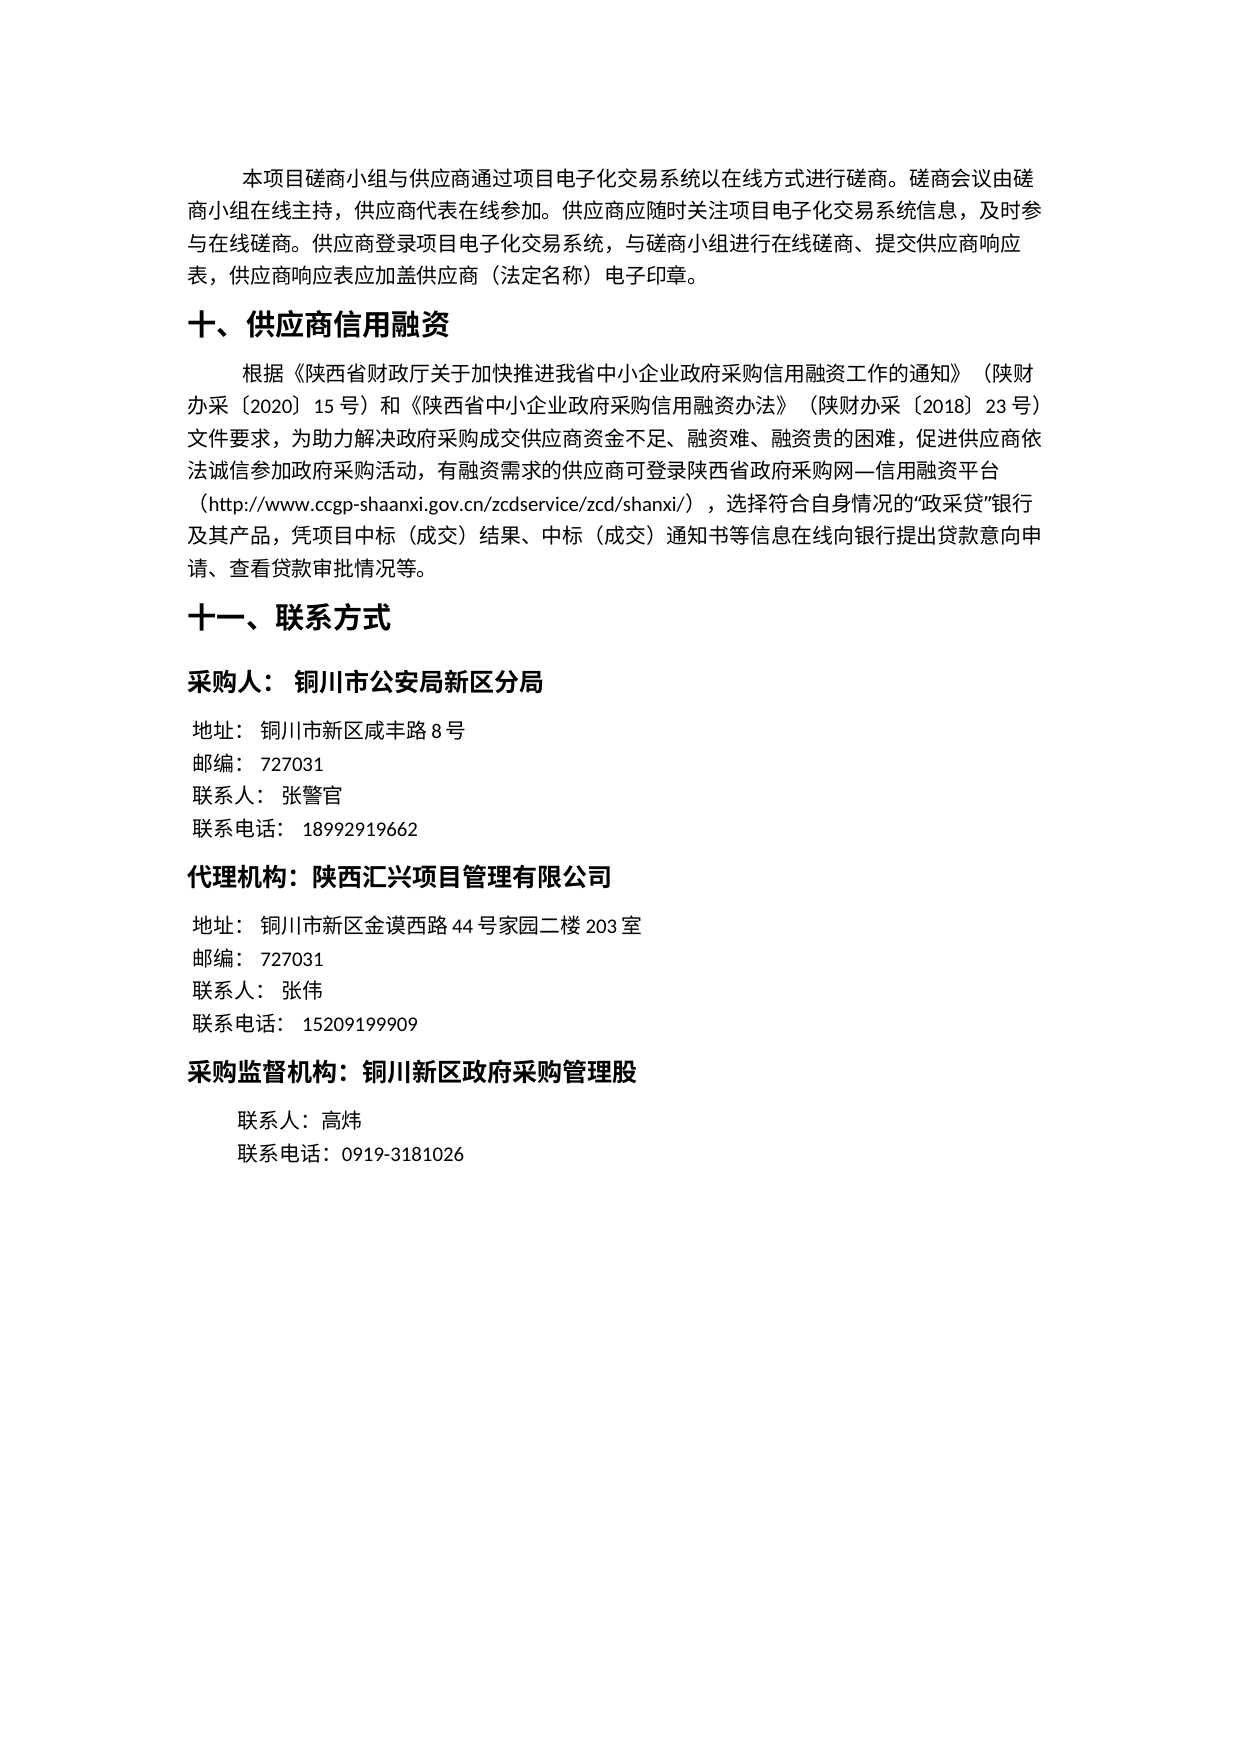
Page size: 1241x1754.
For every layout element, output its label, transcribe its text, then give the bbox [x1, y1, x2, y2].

text 邮编： 727031 [187, 747, 1053, 779]
text 地址： 铜川市新区咸丰路8号 [187, 714, 1053, 747]
text 十一、联系方式 [187, 584, 1053, 649]
text 联系人： 张伟 [187, 974, 1053, 1007]
text 联系人：高炜 [187, 1104, 1053, 1137]
text 联系人： 张警官 [187, 779, 1053, 812]
text 邮编： 727031 [187, 942, 1053, 974]
text 根据《陕西省财政厅关于加快推进我省中小企业政府采购信用融资工作的通知》（陕财办采〔2020〕15 号）和《陕西省中小企业政府采购信用融资办法》（陕财办采〔2018〕23 号）文件要求，为助力解决政府采购成交供应商资金不足、融资难、融资贵的困难，促进供应商依法诚信参加政府采购活动，有融资需求的供应商可登录陕西省政府釆购网—信用融资平台（http://www.ccgp-shaanxi.gov.cn/zcdservice/zcd/shanxi/），选择符合自身情况的“政采贷”银行及其产品，凭项目中标（成交）结果、中标（成交）通知书等信息在线向银行提出贷款意向申请、查看贷款审批情况等。 [187, 357, 1053, 584]
text 采购人： 铜川市公安局新区分局 [187, 649, 1053, 714]
text 地址： 铜川市新区金谟西路44号家园二楼203室 [187, 909, 1053, 942]
text 采购监督机构：铜川新区政府采购管理股 [187, 1039, 1053, 1104]
text 联系电话：0919-3181026 [187, 1137, 1053, 1169]
text 联系电话： 18992919662 [187, 812, 1053, 844]
text 十、供应商信用融资 [187, 292, 1053, 357]
text 本项目磋商小组与供应商通过项目电子化交易系统以在线方式进行磋商。磋商会议由磋商小组在线主持，供应商代表在线参加。供应商应随时关注项目电子化交易系统信息，及时参与在线磋商。供应商登录项目电子化交易系统，与磋商小组进行在线磋商、提交供应商响应表，供应商响应表应加盖供应商（法定名称）电子印章。 [187, 162, 1053, 292]
text 代理机构：陕西汇兴项目管理有限公司 [187, 844, 1053, 909]
text 联系电话： 15209199909 [187, 1007, 1053, 1039]
